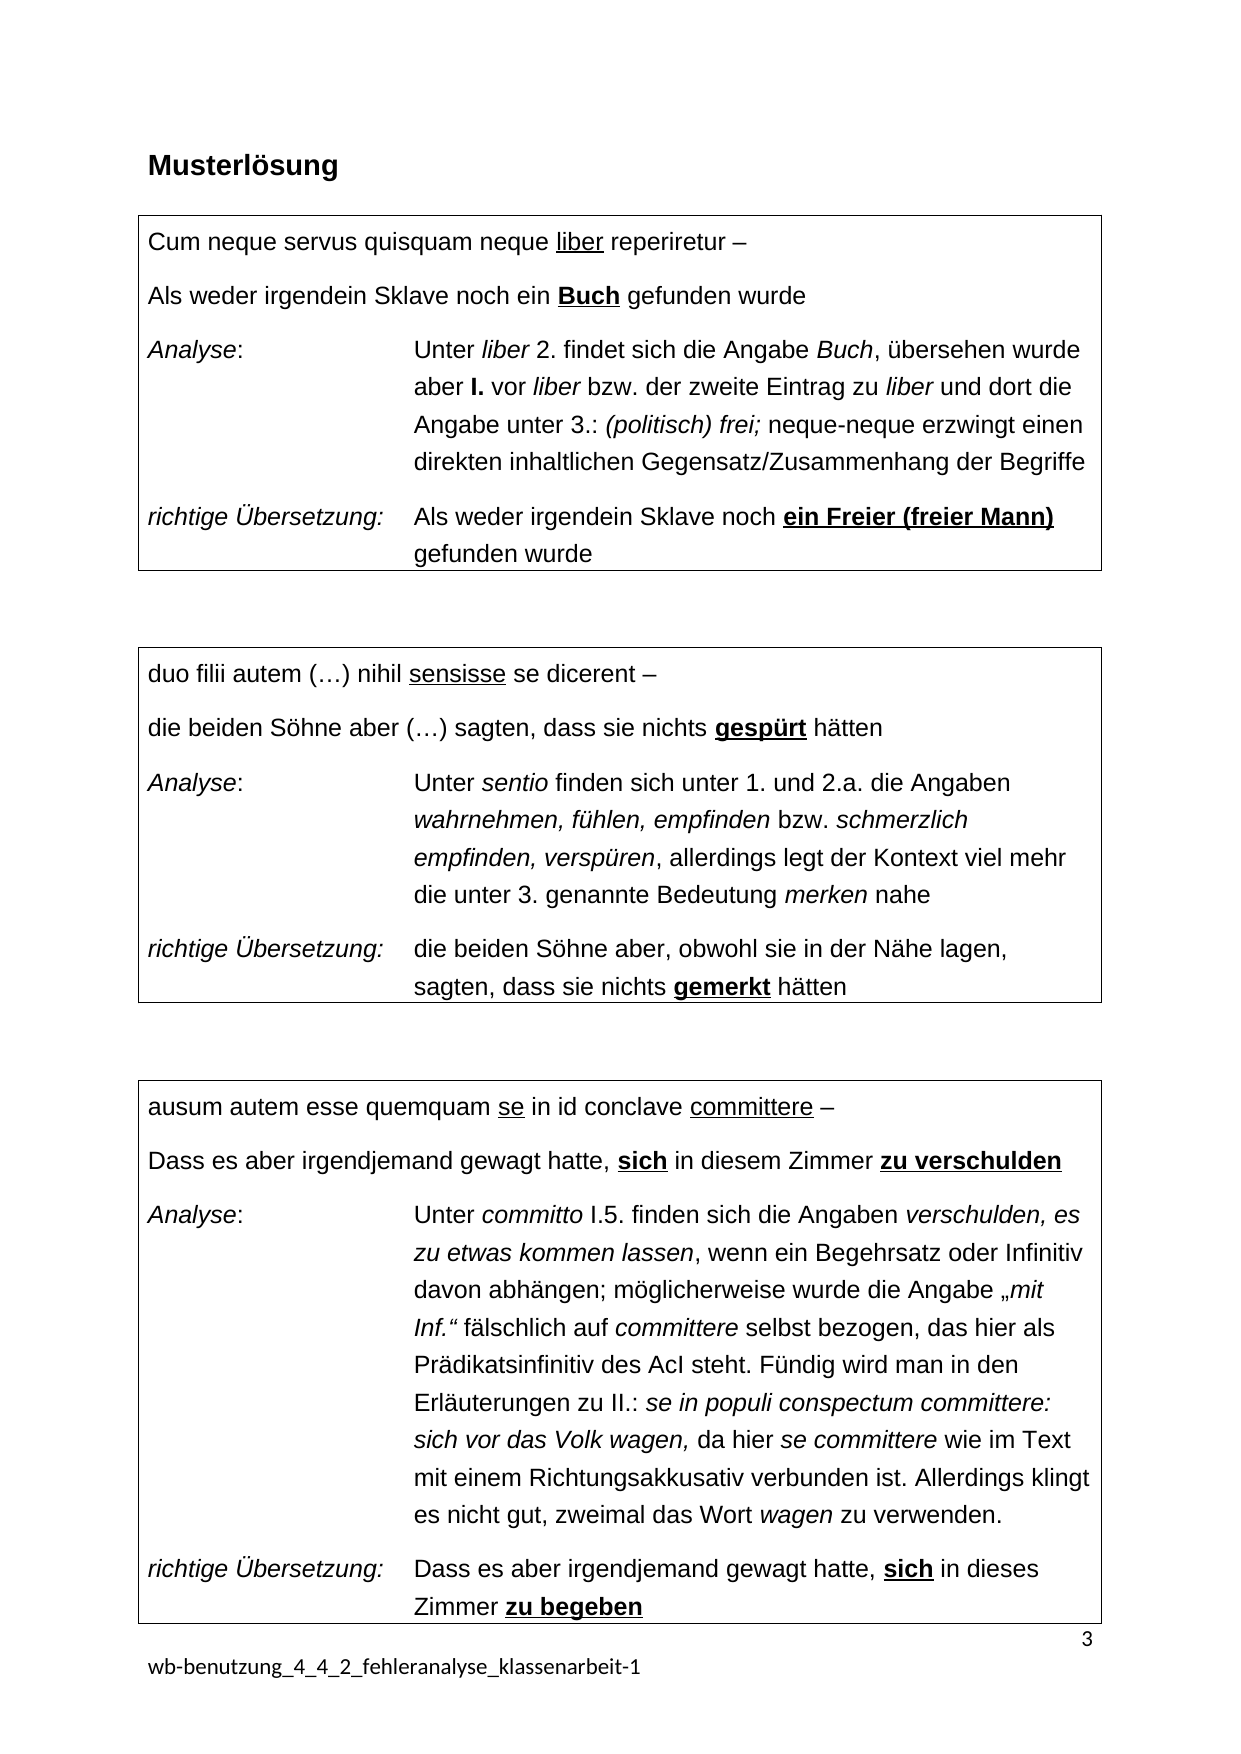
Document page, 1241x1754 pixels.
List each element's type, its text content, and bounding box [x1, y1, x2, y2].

text richtige Übersetzung: Dass es aber irgendjemand gewagt hatte, sich in dieses Zimmer zu begeben [139, 1542, 1101, 1623]
text ausum autem esse quemquam se in id conclave committere – [139, 1081, 1101, 1121]
text Analyse: Unter committo I.5. finden sich die Angaben verschulden, es zu etwas kommen lassen, wenn ein Begehrsatz oder Infinitiv davon abhängen; möglicherweise wurde die Angabe „mit Inf.“ fälschlich auf committere selbst bezogen, das hier als Prädikatsinfinitiv des AcI steht. Fündig wird man in den Erläuterungen zu II.: se in populi conspectum committere: sich vor das Volk wagen, da hier se committere wie im Text mit einem Richtungsakkusativ verbunden ist. Allerdings klingt es nicht gut, zweimal das Wort wagen zu verwenden. [139, 1188, 1101, 1529]
text Cum neque servus quisquam neque liber reperiretur – [139, 216, 1101, 255]
text Dass es aber irgendjemand gewagt hatte, sich in diesem Zimmer zu verschulden [139, 1134, 1101, 1175]
text Analyse: Unter liber 2. findet sich die Angabe Buch, übersehen wurde aber I. vor liber bzw. der zweite Eintrag zu liber und dort die Angabe unter 3.: (politisch) frei; neque-neque erzwingt einen direkten inhaltlichen Gegensatz/Zusammenhang der Begriffe [139, 323, 1101, 476]
text richtige Übersetzung: Als weder irgendein Sklave noch ein Freier (freier Mann) gefunden wurde [139, 489, 1101, 570]
text die beiden Söhne aber (…) sagten, dass sie nichts gespürt hätten [139, 701, 1101, 742]
text Als weder irgendein Sklave noch ein Buch gefunden wurde [139, 269, 1101, 309]
text Analyse: Unter sentio finden sich unter 1. und 2.a. die Angaben wahrnehmen, fühlen, empfinden bzw. schmerzlich empfinden, verspüren, allerdings legt der Kontext viel mehr die unter 3. genannte Bedeutung merken nahe [139, 756, 1101, 909]
text richtige Übersetzung: die beiden Söhne aber, obwohl sie in der Nähe lagen, sagten, dass sie nichts gemerkt hätten [139, 922, 1101, 1002]
text Musterlösung [148, 148, 1093, 181]
text duo filii autem (…) nihil sensisse se dicerent – [139, 648, 1101, 688]
